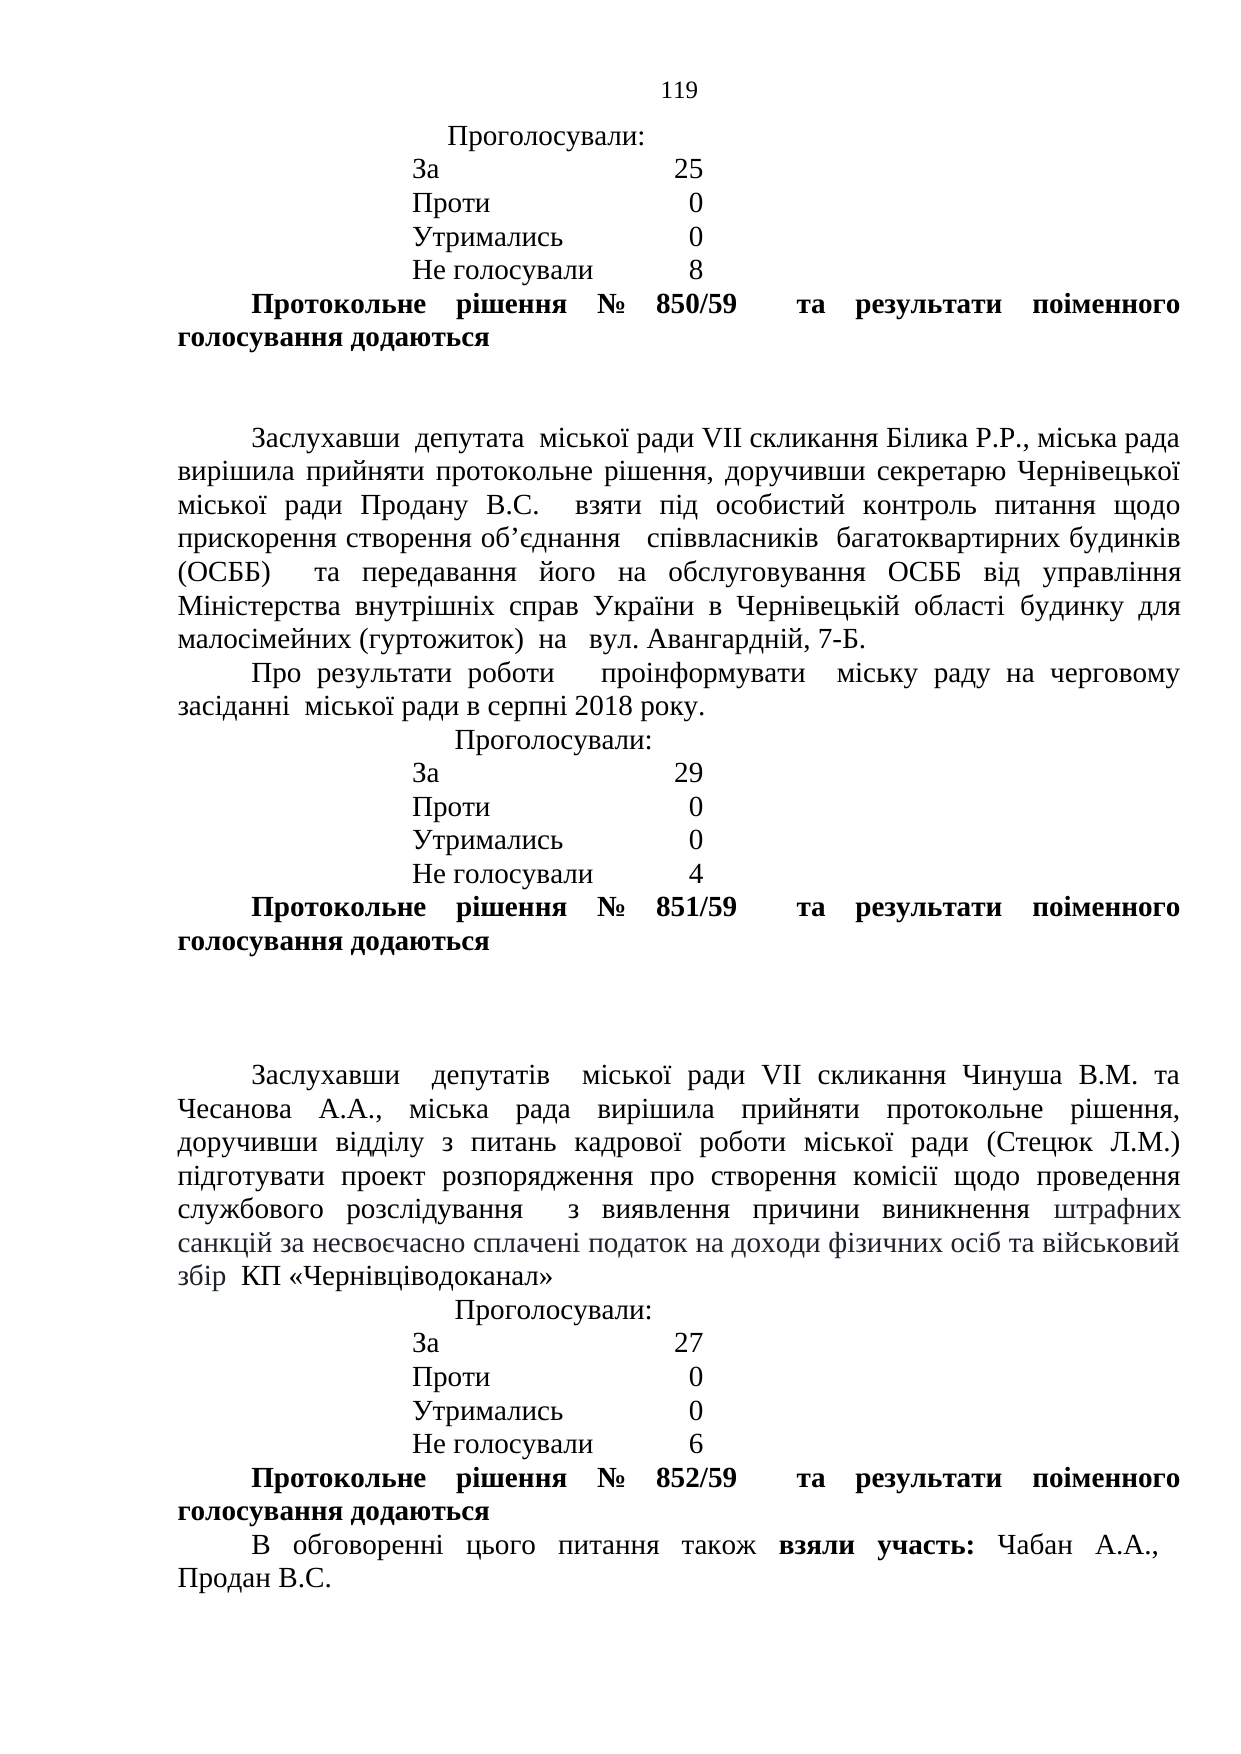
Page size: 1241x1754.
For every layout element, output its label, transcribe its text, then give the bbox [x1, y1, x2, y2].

table_cell 6 [663, 1426, 751, 1460]
table_header За [401, 1326, 663, 1359]
text Проголосували: [177, 722, 1181, 755]
table_cell Утримались [401, 1393, 663, 1426]
table_cell Проти [401, 789, 663, 822]
table_cell Проти [401, 1359, 663, 1393]
table_cell 0 [663, 219, 751, 252]
table_cell 0 [663, 789, 751, 822]
table_header За [401, 152, 663, 185]
text Заслухавши депутатів міської ради VІІ скликання Чинуша В.М. та Чесанова А.А., міська рада вирішила прийняти протокольне рішення, доручивши відділу з питань кадрової роботи міської ради (Стецюк Л.М.) підготувати проект розпорядження про створення комісії щодо проведення службового розслідування з виявлення причини виникнення штрафних санкцій за несвоєчасно сплачені податок на доходи фізичних осіб та військовий збір КП «Чернівціводоканал» [177, 1057, 1181, 1225]
table_cell Проти [401, 185, 663, 219]
table_cell Не голосували [401, 856, 663, 889]
text Проголосували: [177, 1292, 1181, 1326]
table_cell Утримались [401, 219, 663, 252]
table_header 25 [663, 152, 751, 185]
table_header За [401, 755, 663, 789]
table_cell Не голосували [401, 252, 663, 286]
table_cell Утримались [401, 823, 663, 856]
table_cell 4 [663, 856, 751, 889]
table_header 29 [663, 755, 751, 789]
table_cell 8 [663, 252, 751, 286]
text Проголосували: [177, 118, 1181, 152]
text В обговоренні цього питання також взяли участь: Чабан А.А., Продан В.С. [177, 1527, 1181, 1594]
table_cell 0 [663, 1359, 751, 1393]
table_header 27 [663, 1326, 751, 1359]
text Заслухавши депутатів міської ради VІІ скликання Чинуша В.М. та Чесанова А.А., міська рада вирішила прийняти протокольне рішення, доручивши відділу з питань кадрової роботи міської ради (Стецюк Л.М.) підготувати проект розпорядження про створення комісії щодо проведення службового розслідування з виявлення причини виникнення штрафних санкцій за несвоєчасно сплачені податок на доходи фізичних осіб та військовий збір КП «Чернівціводоканал» [177, 1258, 1181, 1292]
text Заслухавши депутата міської ради VІІ скликання Білика Р.Р., міська рада вирішила прийняти протокольне рішення, доручивши секретарю Чернівецької міської ради Продану В.С. взяти під особистий контроль питання щодо прискорення створення об’єднання співвласників багатоквартирних будинків (ОСББ) та передавання його на обслуговування ОСББ від управління Міністерства внутрішніх справ України в Чернівецькій області будинку для малосімейних (гуртожиток) на вул. Авангардній, 7-Б. [177, 420, 1181, 655]
table_cell Не голосували [401, 1426, 663, 1460]
text Протокольне рішення № 850/59 та результати поіменного голосування додаються [177, 286, 1181, 353]
table_cell 0 [663, 1393, 751, 1426]
text Про результати роботи проінформувати міську раду на черговому засіданні міської ради в серпні 2018 року. [177, 655, 1181, 722]
text Протокольне рішення № 851/59 та результати поіменного голосування додаються [177, 889, 1181, 957]
text Протокольне рішення № 852/59 та результати поіменного голосування додаються [177, 1460, 1181, 1527]
table_cell 0 [663, 823, 751, 856]
table_cell 0 [663, 185, 751, 219]
